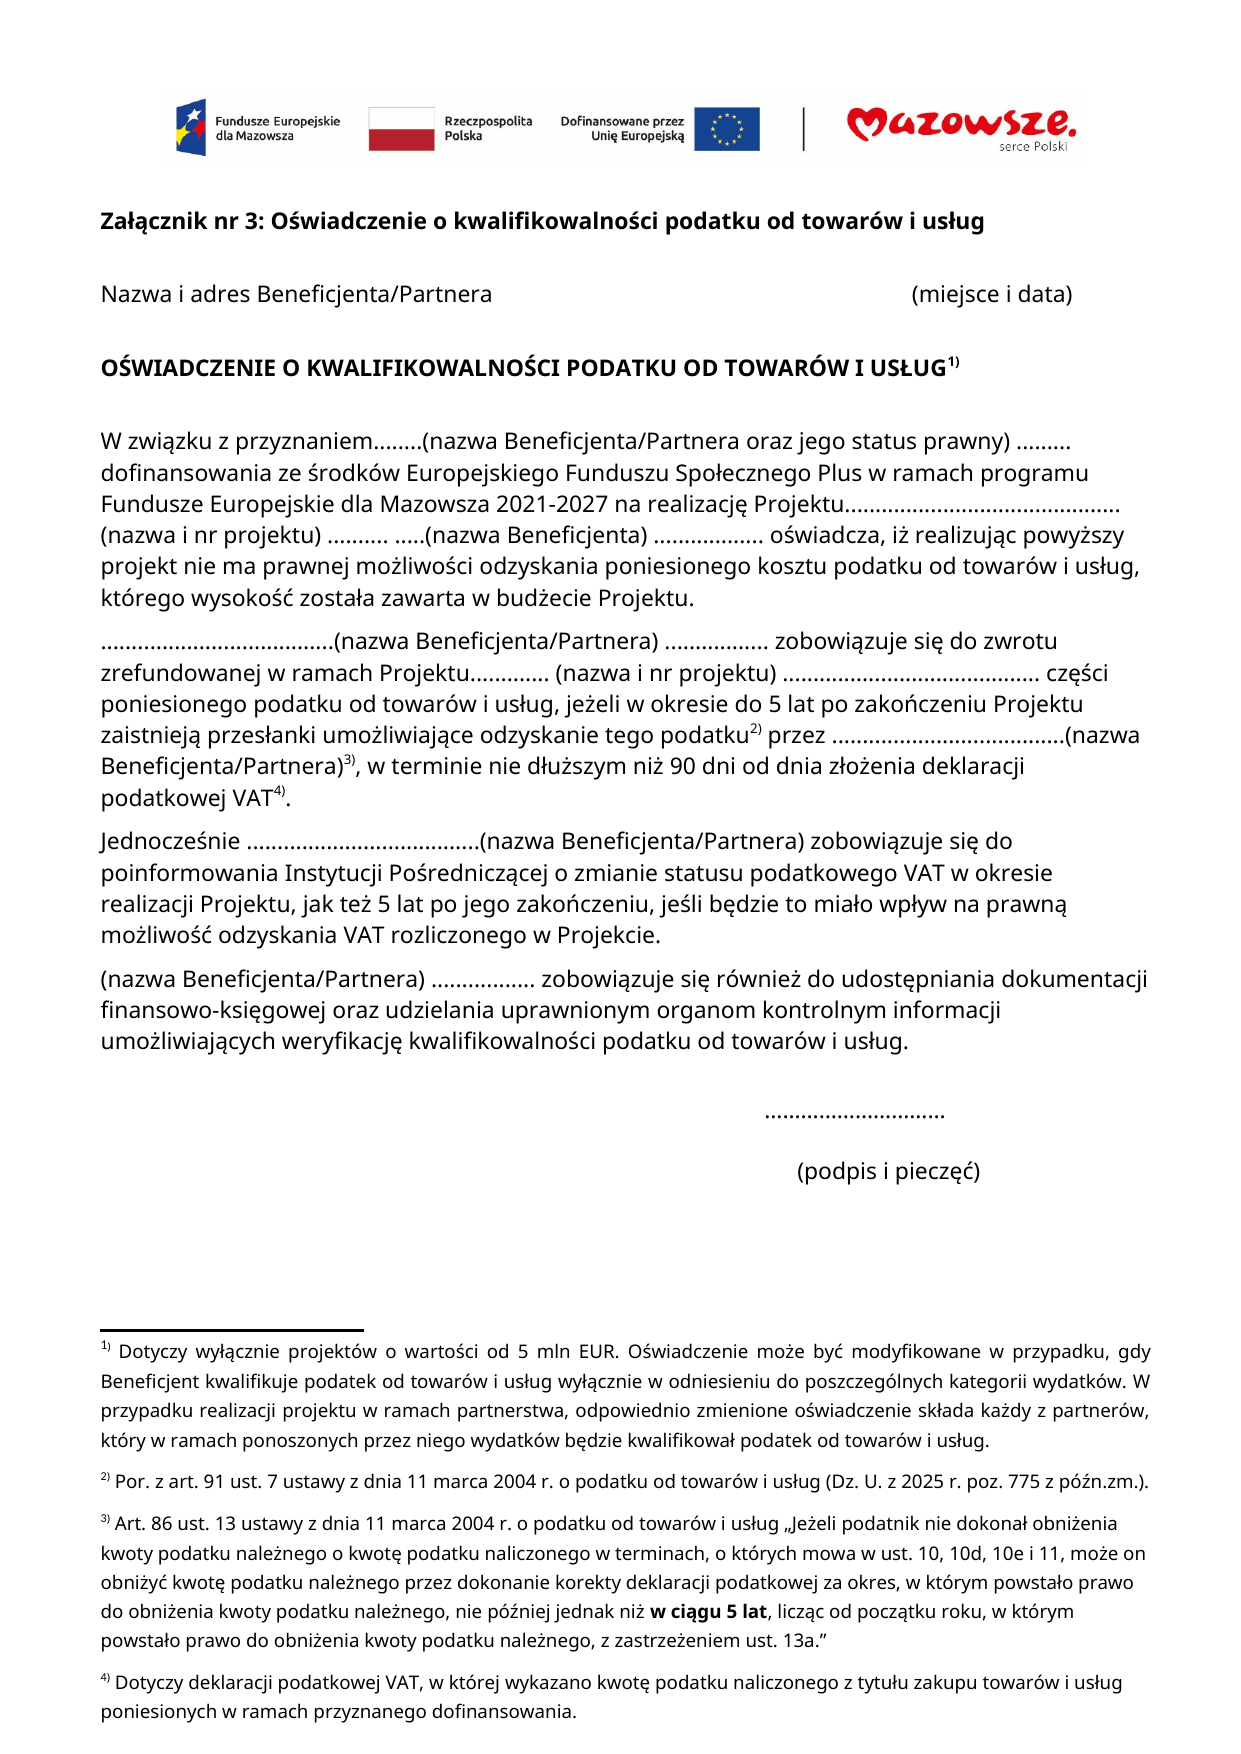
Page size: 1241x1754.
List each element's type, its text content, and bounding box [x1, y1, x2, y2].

text Nazwa i adres Beneficjenta/Partnera (miejsce i data) [100, 278, 1152, 310]
subtitle Załącznik nr 3: Oświadczenie o kwalifikowalności podatku od towarów i usług [100, 205, 1152, 236]
text (podpis i pieczęć) [551, 1155, 1152, 1186]
text Jednocześnie ......................................(nazwa Beneficjenta/Partnera) zobowiązuje się do poinformowania Instytucji Pośredniczącej o zmianie statusu podatkowego VAT w okresie realizacji Projektu, jak też 5 lat po jego zakończeniu, jeśli będzie to miało wpływ na prawną możliwość odzyskania VAT rozliczonego w Projekcie. [100, 825, 1152, 950]
text ......................................(nazwa Beneficjenta/Partnera) ................. zobowiązuje się do zwrotu zrefundowanej w ramach Projektu............. (nazwa i nr projektu) .......................................... części poniesionego podatku od towarów i usług, jeżeli w okresie do 5 lat po zakończeniu Projektu zaistnieją przesłanki umożliwiające odzyskanie tego podatku) przez ......................................(nazwa Beneficjenta/Partnera)), w terminie nie dłuższym niż 90 dni od dnia złożenia deklaracji podatkowej VAT). [100, 625, 1152, 813]
text (nazwa Beneficjenta/Partnera) ................. zobowiązuje się również do udostępniania dokumentacji finansowo-księgowej oraz udzielania uprawnionym organom kontrolnym informacji umożliwiających weryfikację kwalifikowalności podatku od towarów i usług. [100, 963, 1152, 1057]
text OŚWIADCZENIE O KWALIFIKOWALNOŚCI PODATKU OD TOWARÓW I USŁUG) [100, 352, 1152, 383]
text ………………………… [690, 1094, 1152, 1125]
picture [166, 88, 1086, 166]
text W związku z przyznaniem........(nazwa Beneficjenta/Partnera oraz jego status prawny) ......... dofinansowania ze środków Europejskiego Funduszu Społecznego Plus w ramach programu Fundusze Europejskie dla Mazowsza 2021-2027 na realizację Projektu.............................................(nazwa i nr projektu) .......... .....(nazwa Beneficjenta) .................. oświadcza, iż realizując powyższy projekt nie ma prawnej możliwości odzyskania poniesionego kosztu podatku od towarów i usług, którego wysokość została zawarta w budżecie Projektu. [100, 425, 1152, 613]
